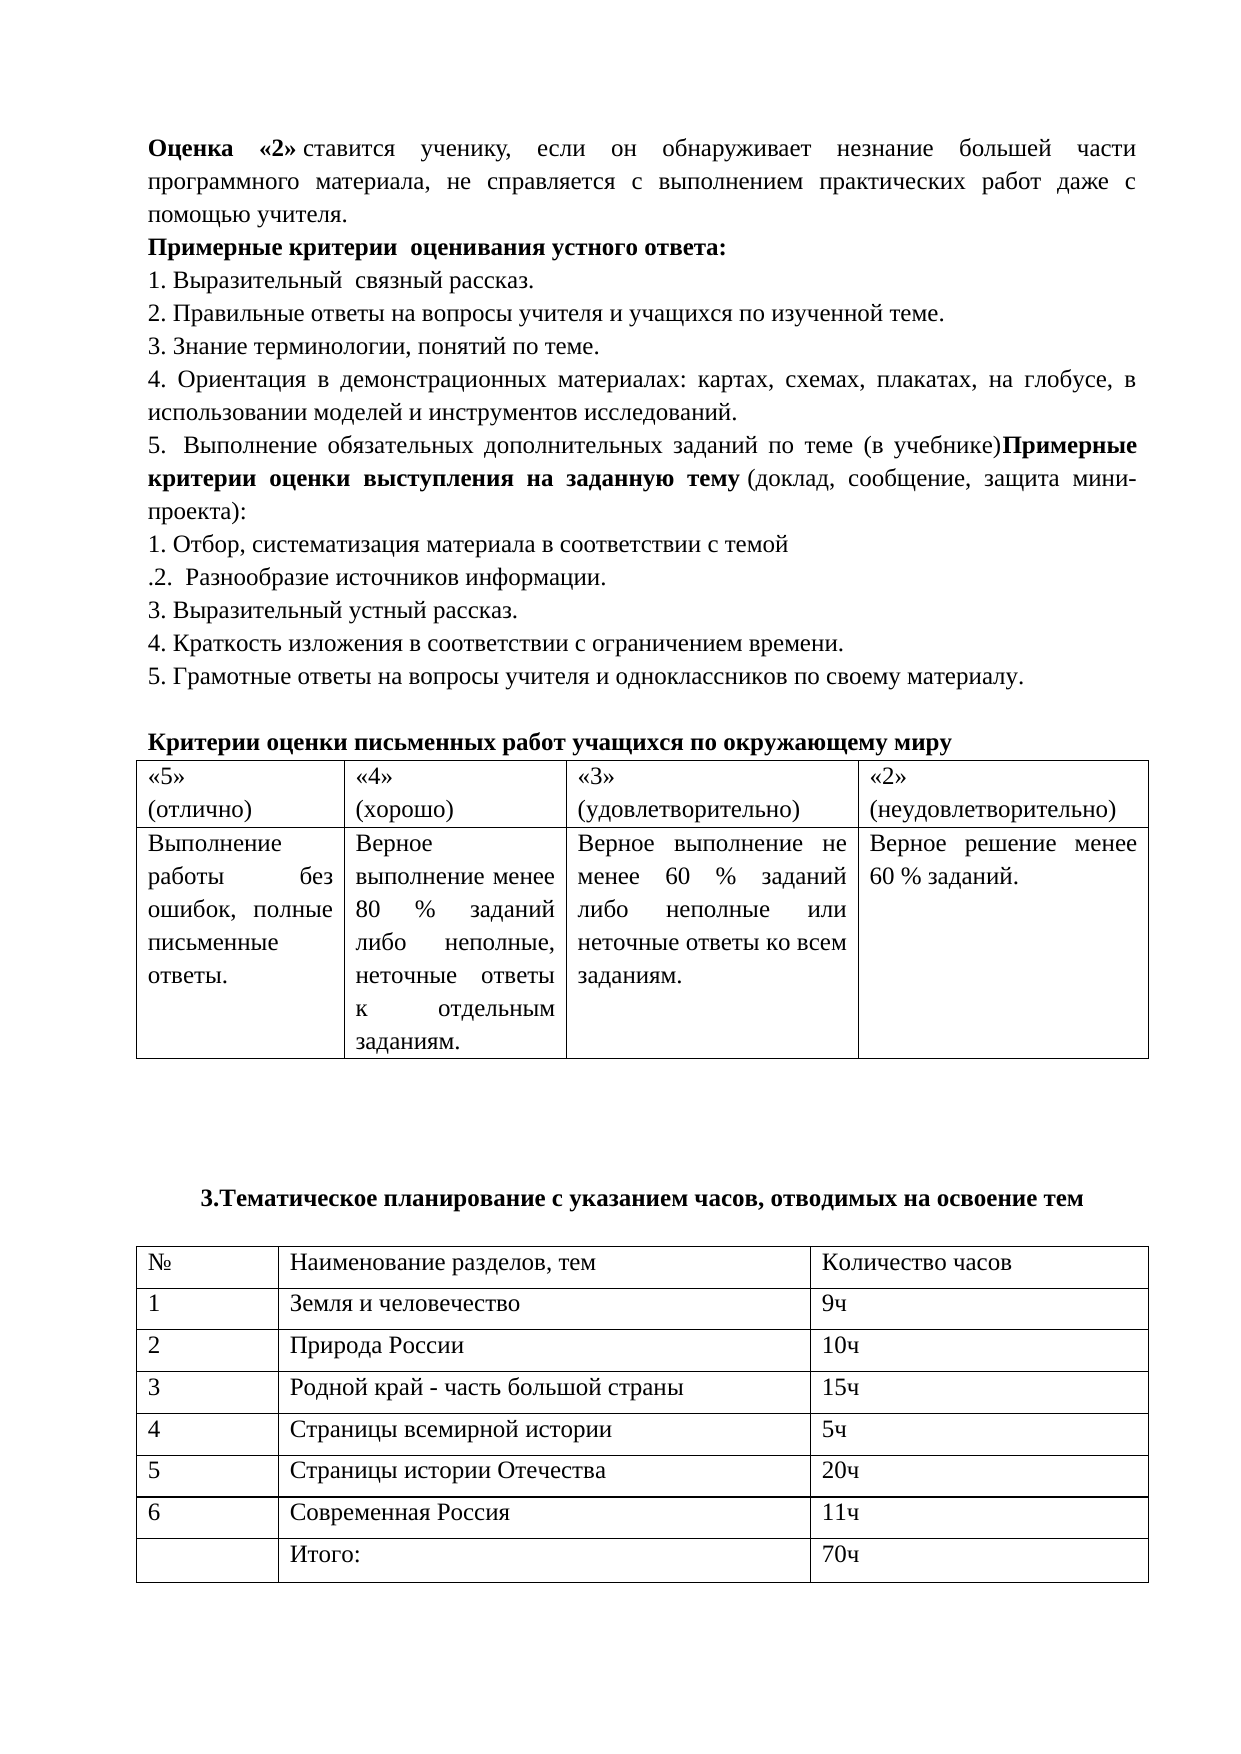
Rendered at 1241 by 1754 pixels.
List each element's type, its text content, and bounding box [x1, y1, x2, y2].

table_cell 15ч [811, 1372, 1148, 1413]
table_header «2» (неудовлетворительно) [859, 761, 1148, 827]
table_cell 20ч [811, 1456, 1148, 1496]
list .2. Разнообразие источников информации. [148, 562, 1137, 591]
table_header «3» (удовлетворительно) [567, 761, 858, 827]
table_cell 6 [137, 1498, 278, 1538]
list 1. Отбор, систематизация материала в соответствии с темой [148, 529, 1137, 558]
table_cell Выполнение работы без ошибок, полные письменные ответы. [137, 828, 344, 1058]
table_header Количество часов [811, 1247, 1148, 1287]
table_cell 5 [137, 1456, 278, 1496]
table_cell 1 [137, 1289, 278, 1329]
table_cell [137, 1539, 278, 1582]
table_header Наименование разделов, тем [279, 1247, 810, 1287]
table_cell 2 [137, 1330, 278, 1371]
list Критерии оценки письменных работ учащихся по окружающему миру [148, 727, 1137, 756]
table_header «5» (отлично) [137, 761, 344, 827]
table_cell Родной край - часть большой страны [279, 1372, 810, 1413]
table_cell Итого: [279, 1539, 810, 1582]
list 4. Ориентация в демонстрационных материалах: картах, схемах, плакатах, на глобусе, в использовании моделей и инструментов исследований. [148, 364, 1137, 426]
list 5. Выполнение обязательных дополнительных заданий по теме (в учебнике)Примерные критерии оценки выступления на заданную тему (доклад, сообщение, защита мини-проекта): [148, 430, 1137, 525]
table_cell Страницы всемирной истории [279, 1414, 810, 1454]
table_cell Земля и человечество [279, 1289, 810, 1329]
table_cell Природа России [279, 1330, 810, 1371]
list 5. Грамотные ответы на вопросы учителя и одноклассников по своему материалу. [148, 661, 1137, 690]
text 3.Тематическое планирование с указанием часов, отводимых на освоение тем [148, 1183, 1137, 1212]
table_cell 10ч [811, 1330, 1148, 1371]
table_header № [137, 1247, 278, 1287]
list 3. Выразительный устный рассказ. [148, 595, 1137, 624]
table_cell 11ч [811, 1498, 1148, 1538]
table_cell 5ч [811, 1414, 1148, 1454]
table_cell 70ч [811, 1539, 1148, 1582]
table_cell Современная Россия [279, 1498, 810, 1538]
list Примерные критерии оценивания устного ответа: [148, 232, 1137, 261]
table_cell Верное выполнение менее 80 % заданий либо неполные, неточные ответы к отдельным заданиям. [345, 828, 566, 1058]
table_cell 9ч [811, 1289, 1148, 1329]
table_cell Верное выполнение не менее 60 % заданий либо неполные или неточные ответы ко всем заданиям. [567, 828, 858, 1058]
list Оценка «2» ставится ученику, если он обнаруживает незнание большей части программного материала, не справляется с выполнением практических работ даже с помощью учителя. [148, 195, 1137, 228]
table_cell 4 [137, 1414, 278, 1454]
table_cell Верное решение менее 60 % заданий. [859, 828, 1148, 1058]
list 4. Краткость изложения в соответствии с ограничением времени. [148, 628, 1137, 657]
table_header «4» (хорошо) [345, 761, 566, 827]
table_cell 3 [137, 1372, 278, 1413]
list 3. Знание терминологии, понятий по теме. [148, 331, 1137, 360]
table_cell Страницы истории Отечества [279, 1456, 810, 1496]
list 1. Выразительный связный рассказ. [148, 265, 1137, 294]
list 2. Правильные ответы на вопросы учителя и учащихся по изученной теме. [148, 298, 1137, 327]
